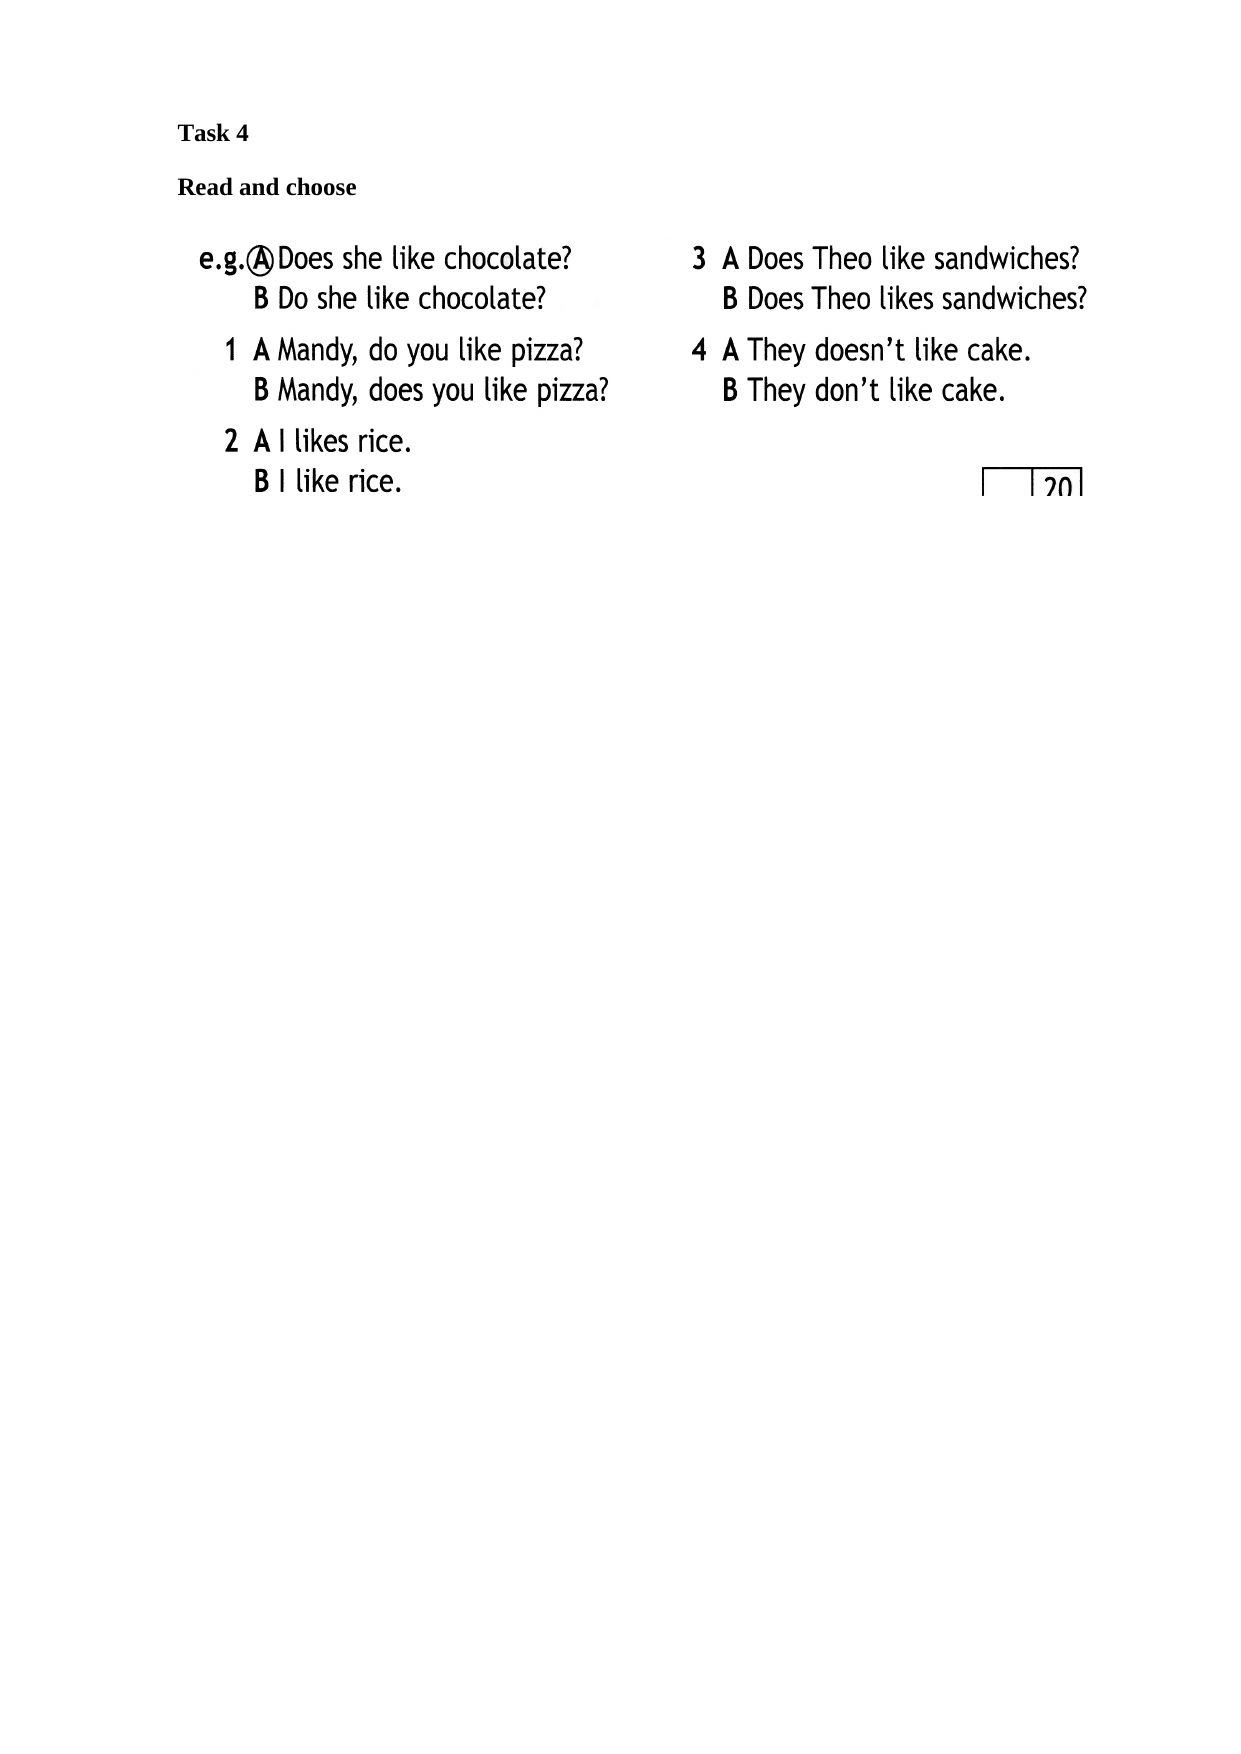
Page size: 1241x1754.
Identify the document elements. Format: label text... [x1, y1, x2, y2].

text Read and choose [177, 172, 1152, 201]
text Task 4 [177, 118, 1152, 147]
